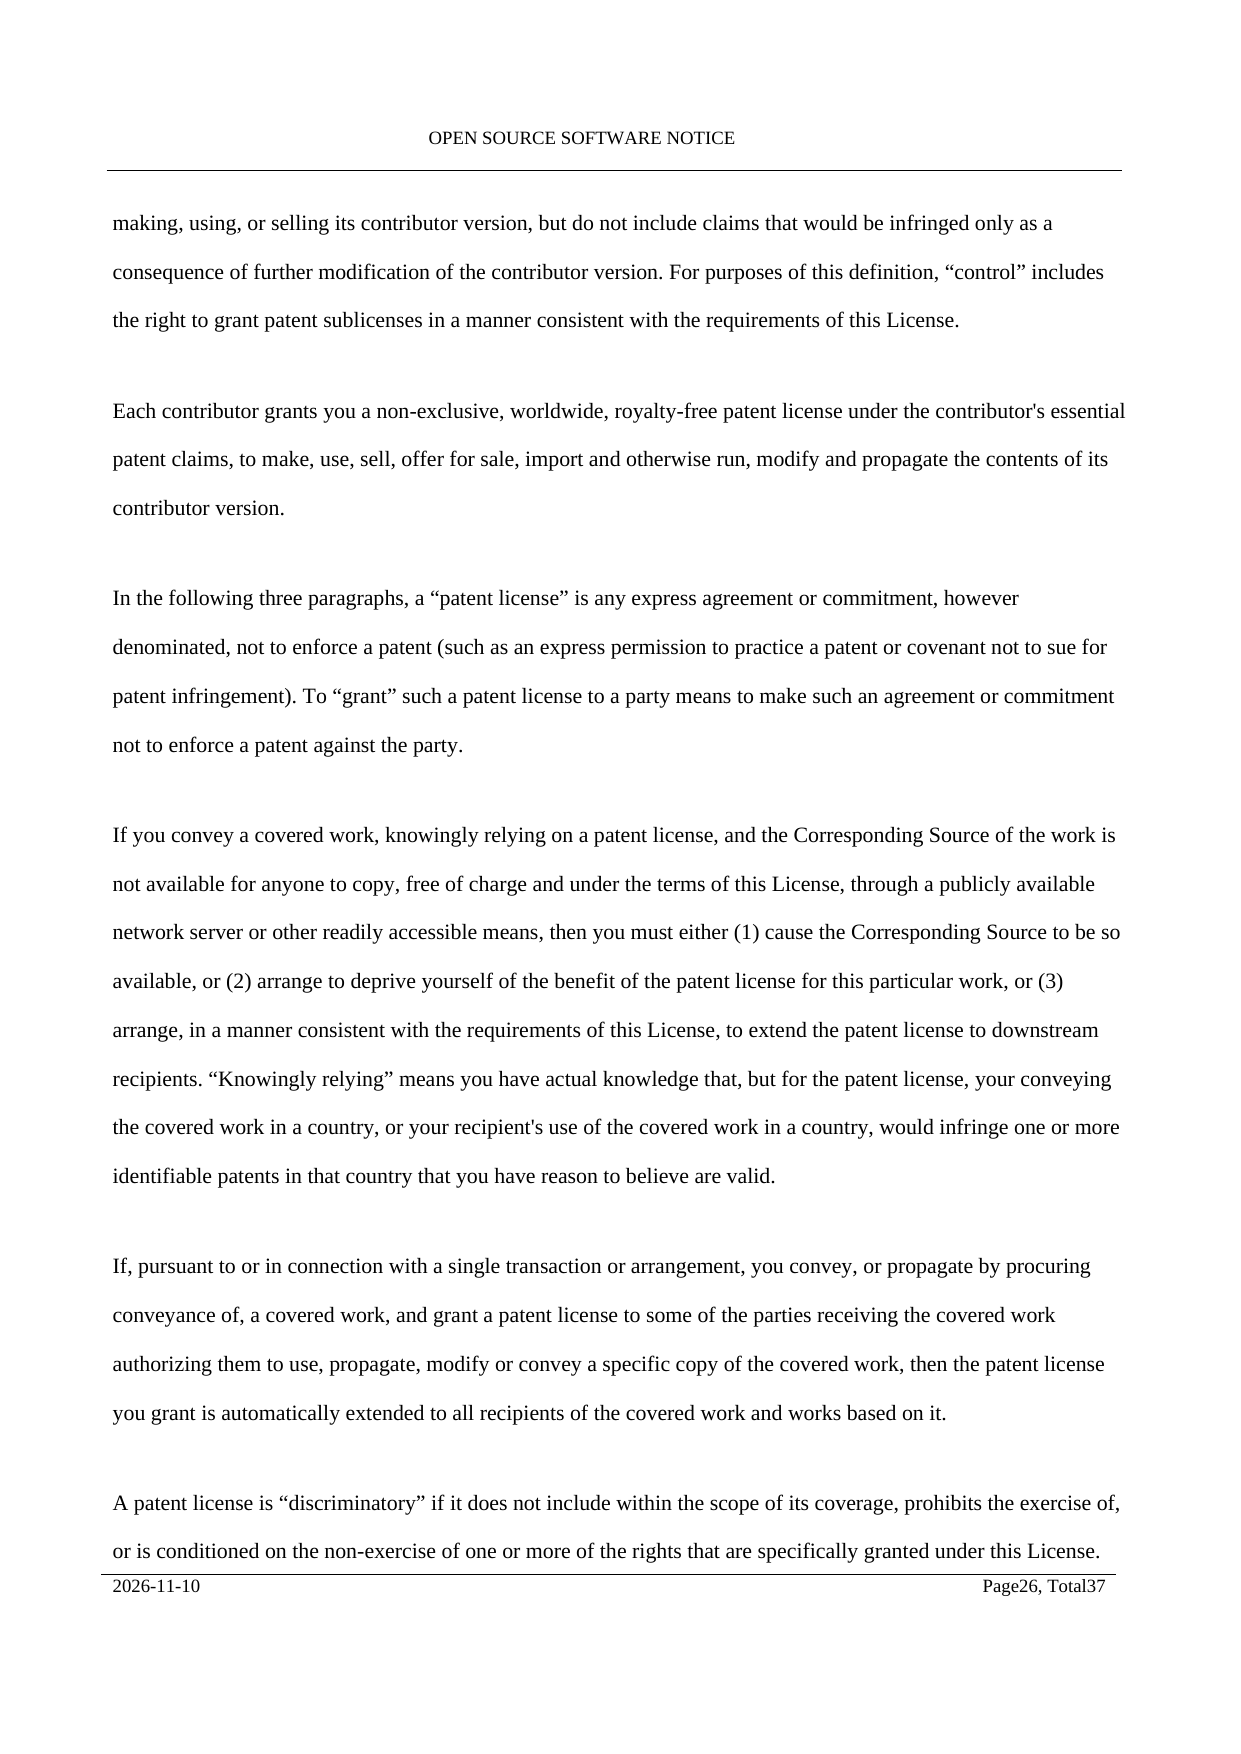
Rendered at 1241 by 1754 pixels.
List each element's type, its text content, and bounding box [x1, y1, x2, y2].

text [112, 206, 1128, 336]
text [112, 1486, 1128, 1567]
text In the following three paragraphs, a “patent license” is any express agreement or commitment, however denominated, not to enforce a patent (such as an express permission to practice a patent or covenant not to sue for patent infringement). To “grant” such a patent license to a party means to make such an agreement or commitment not to enforce a patent against the party. [112, 582, 1128, 761]
text Each contributor grants you a non-exclusive, worldwide, royalty-free patent license under the contributor's essential patent claims, to make, use, sell, offer for sale, import and otherwise run, modify and propagate the contents of its contributor version. [112, 394, 1128, 524]
text If, pursuant to or in connection with a single transaction or arrangement, you convey, or propagate by procuring conveyance of, a covered work, and grant a patent license to some of the parties receiving the covered work authorizing them to use, propagate, modify or convey a specific copy of the covered work, then the patent license you grant is automatically extended to all recipients of the covered work and works based on it. [112, 1250, 1128, 1428]
text If you convey a covered work, knowingly relying on a patent license, and the Corresponding Source of the work is not available for anyone to copy, free of charge and under the terms of this License, through a publicly available network server or other readily accessible means, then you must either (1) cause the Corresponding Source to be so available, or (2) arrange to deprive yourself of the benefit of the patent license for this particular work, or (3) arrange, in a manner consistent with the requirements of this License, to extend the patent license to downstream recipients. “Knowingly relying” means you have actual knowledge that, but for the patent license, your conveying the covered work in a country, or your recipient's use of the covered work in a country, would infringe one or more identifiable patents in that country that you have reason to believe are valid. [112, 818, 1128, 1192]
